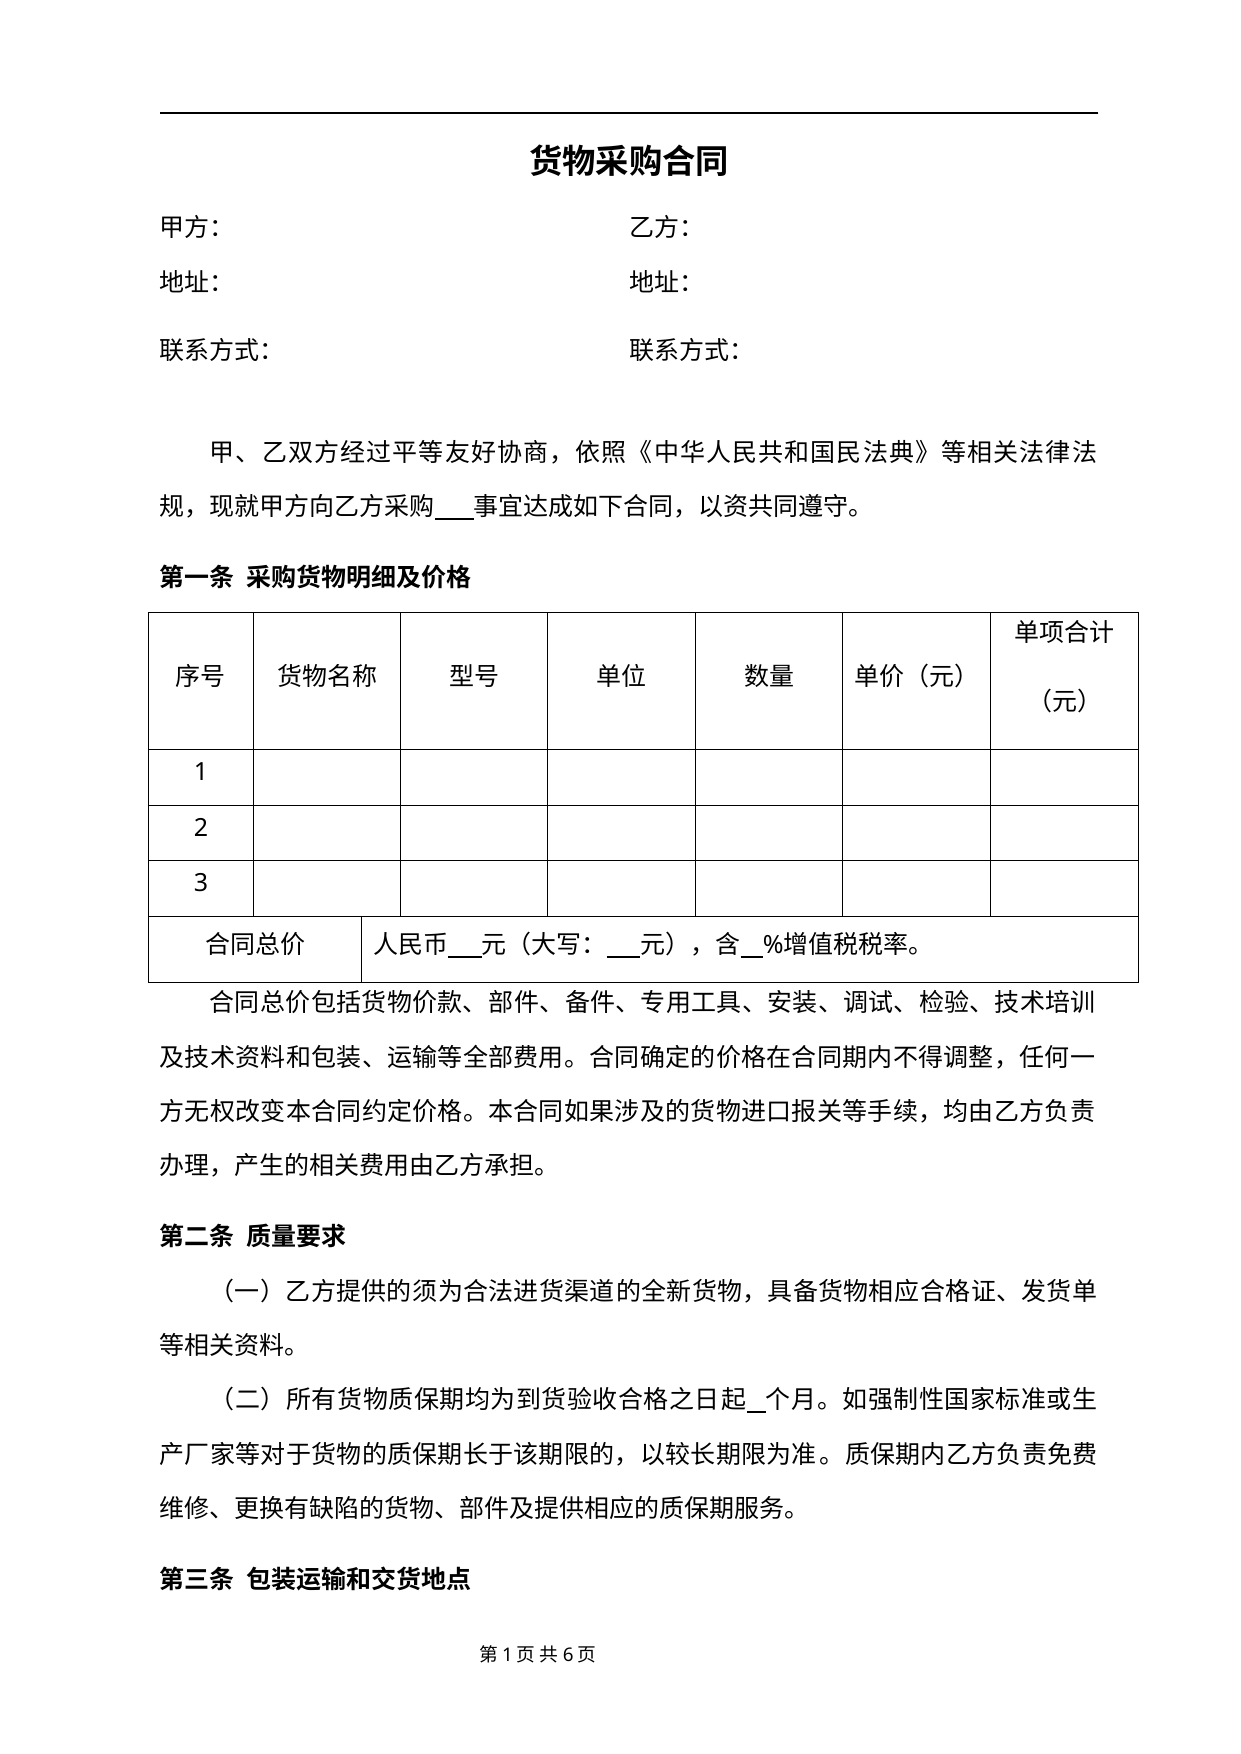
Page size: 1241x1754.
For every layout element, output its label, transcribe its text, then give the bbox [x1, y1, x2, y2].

table_cell [548, 750, 695, 804]
table_cell [843, 806, 990, 860]
table_header 货物名称 [254, 613, 400, 749]
subtitle 货物采购合同 [159, 135, 1098, 183]
table_cell [843, 750, 990, 804]
table_cell [548, 861, 695, 916]
table_cell [401, 750, 547, 804]
table_header 单价（元） [843, 613, 990, 749]
table_cell [401, 806, 547, 860]
table_cell [696, 750, 842, 804]
table_cell [254, 806, 400, 860]
table_cell [254, 861, 400, 916]
table_cell 1 [149, 750, 253, 804]
table_cell [696, 806, 842, 860]
text 第二条 质量要求 [159, 1217, 1098, 1253]
list 第三条 包装运输和交货地点 [159, 1559, 1098, 1595]
table_header 单项合计 （元） [991, 613, 1138, 749]
table_header 单位 [548, 613, 695, 749]
table_cell [696, 861, 842, 916]
table_cell [991, 861, 1138, 916]
list 甲、乙双方经过平等友好协商，依照《中华人民共和国民法典》等相关法律法规，现就甲方向乙方采购 事宜达成如下合同，以资共同遵守。 [159, 432, 1098, 523]
table_header 数量 [696, 613, 842, 749]
text （一）乙方提供的须为合法进货渠道的全新货物，具备货物相应合格证、发货单等相关资料。 [159, 1271, 1098, 1362]
table_cell [548, 806, 695, 860]
text 第一条 采购货物明细及价格 [159, 557, 1098, 594]
table_cell 合同总价 [149, 917, 361, 982]
table_header 乙方： 地址： 联系方式： [618, 208, 1087, 381]
table_header 甲方： 地址： 联系方式： [148, 208, 618, 381]
table_cell [254, 750, 400, 804]
table_header 型号 [401, 613, 547, 749]
text （二）所有货物质保期均为到货验收合格之日起 个月。如强制性国家标准或生产厂家等对于货物的质保期长于该期限的，以较长期限为准。质保期内乙方负责免费维修、更换有缺陷的货物、部件及提供相应的质保期服务。 [159, 1380, 1098, 1525]
table_cell [991, 750, 1138, 804]
table_header 序号 [149, 613, 253, 749]
table_cell 人民币 元（大写： 元），含 %增值税税率。 [362, 917, 1138, 982]
table_cell 3 [149, 861, 253, 916]
table_cell [991, 806, 1138, 860]
table_cell [401, 861, 547, 916]
table_cell [843, 861, 990, 916]
table_cell 2 [149, 806, 253, 860]
text 合同总价包括货物价款、部件、备件、专用工具、安装、调试、检验、技术培训及技术资料和包装、运输等全部费用。合同确定的价格在合同期内不得调整，任何一方无权改变本合同约定价格。本合同如果涉及的货物进口报关等手续，均由乙方负责办理，产生的相关费用由乙方承担。 [159, 983, 1098, 1182]
